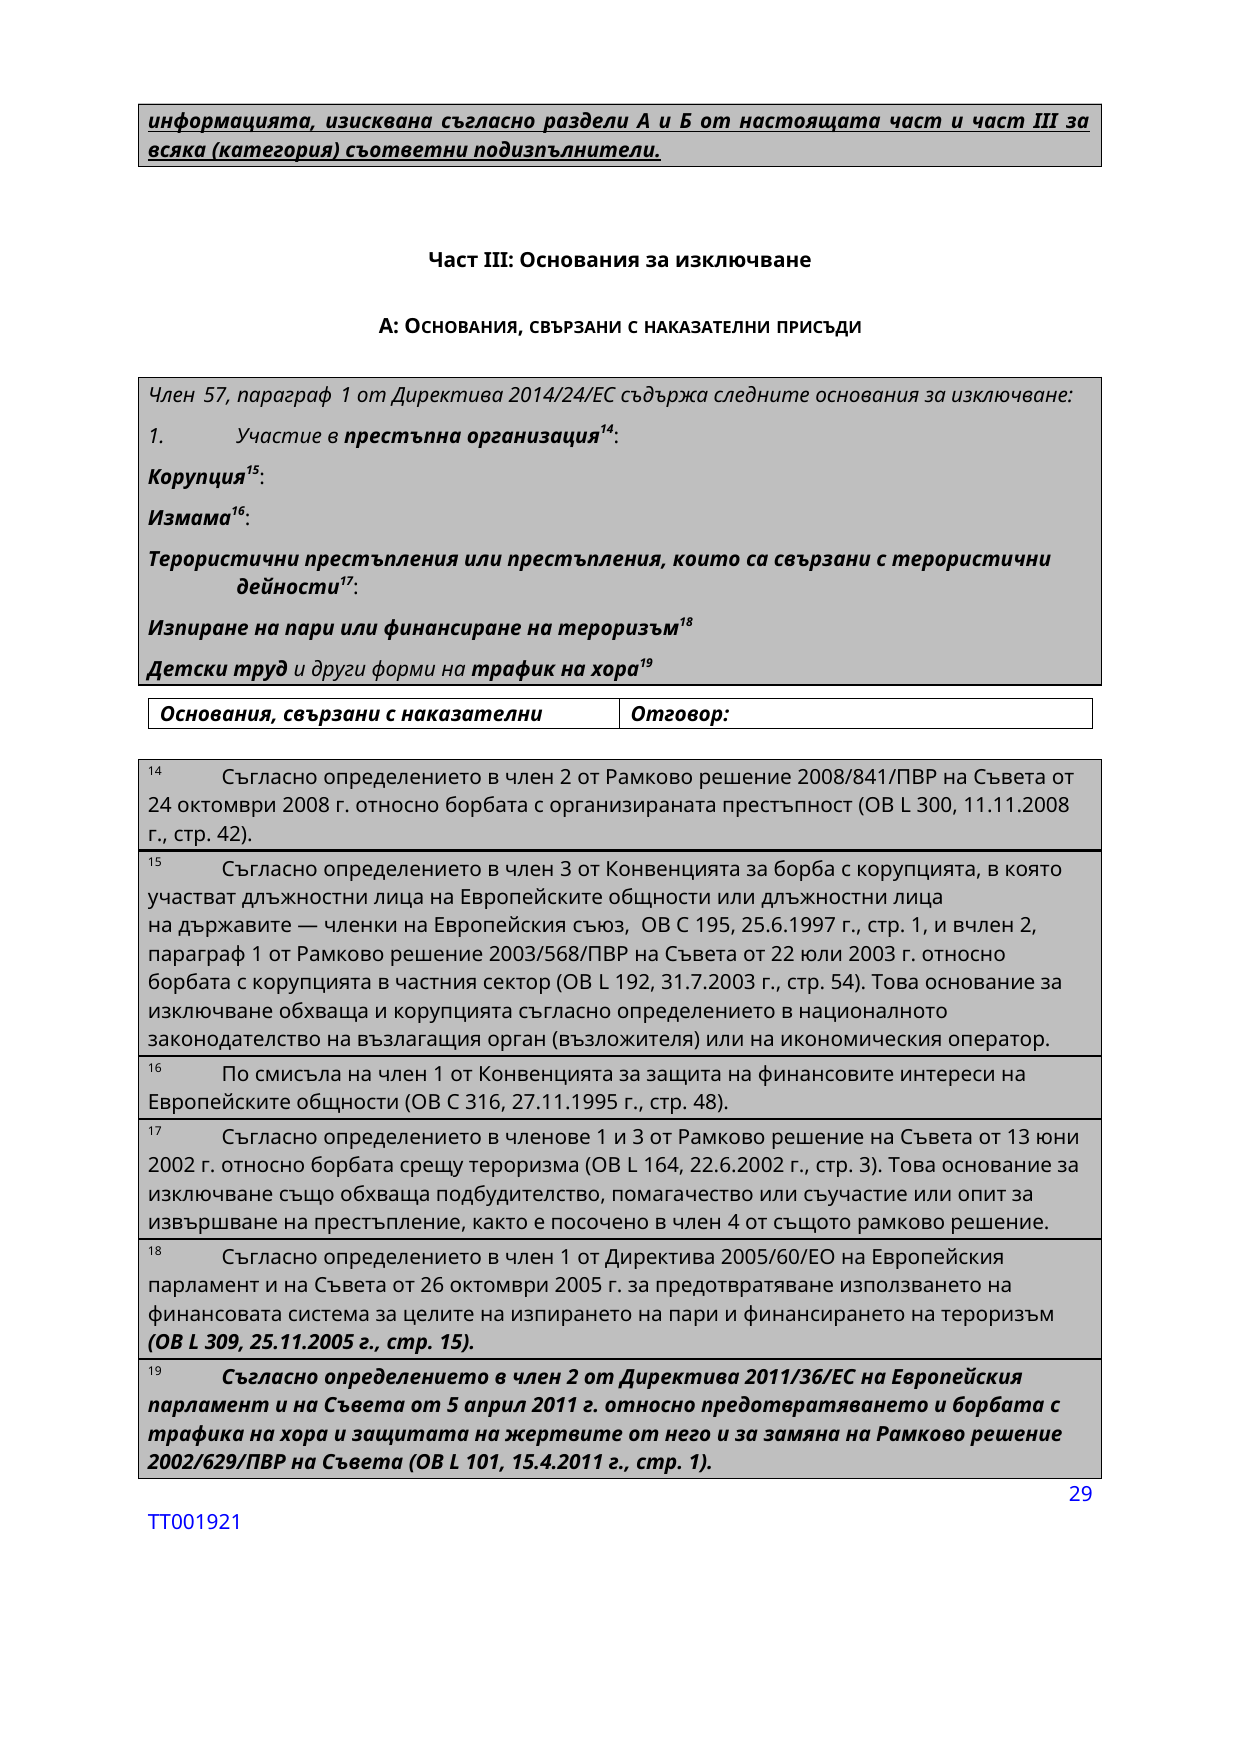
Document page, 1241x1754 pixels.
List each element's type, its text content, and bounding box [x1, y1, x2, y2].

text Измама: [139, 500, 1101, 531]
text Детски труд и други форми на трафик на хора [139, 651, 1101, 684]
text Член 57, параграф 1 от Директива 2014/24/ЕС съдържа следните основания за изключване: [139, 378, 1101, 408]
text Част III: Основания за изключване [148, 245, 1092, 273]
list Участие в престъпна организация: [139, 418, 1101, 449]
table_header Отговор: [620, 699, 1092, 728]
text Изпиране на пари или финансиране на тероризъм [139, 610, 1101, 642]
table_header Основания, свързани с наказателни присъди съгласно националните разпоредби за прилагане на основанията, посочени в член 57, параграф 1 от Директивата: [149, 699, 619, 728]
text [139, 105, 1101, 166]
text А: Основания, свързани с наказателни присъди [148, 311, 1092, 339]
text Терористични престъпления или престъпления, които са свързани с терористични дейности: [139, 541, 1101, 601]
text Корупция: [139, 459, 1101, 490]
